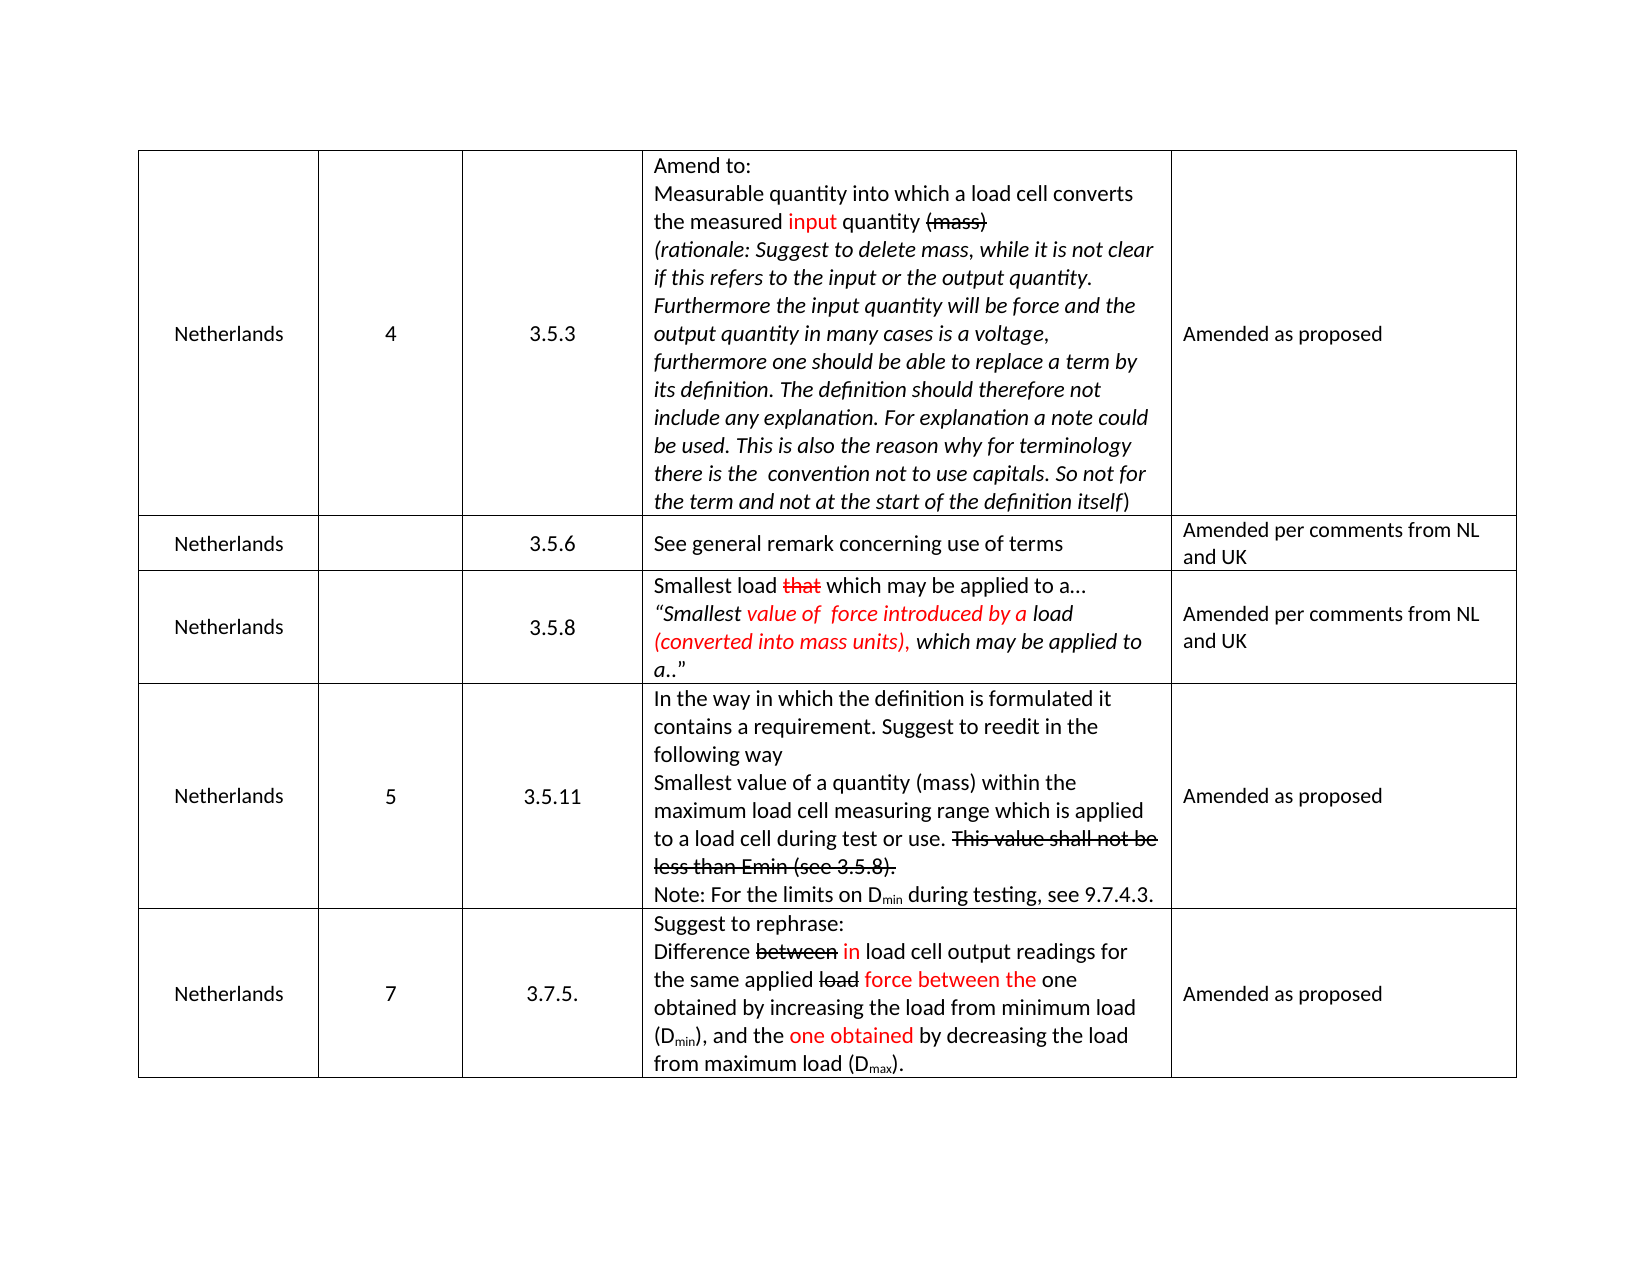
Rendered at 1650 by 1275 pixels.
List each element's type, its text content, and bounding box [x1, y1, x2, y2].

table_cell 5 [319, 684, 462, 908]
table_cell In the way in which the definition is formulated it contains a requirement. Suggest to reedit in the following way Smallest value of a quantity (mass) within the maximum load cell measuring range which is applied to a load cell during test or use. This value shall not be less than Emin (see 3.5.8). Note: For the limits on Dmin during testing, see 9.7.4.3. [643, 684, 1171, 908]
table_cell Netherlands [139, 909, 318, 1077]
table_cell Amended as proposed [1172, 151, 1516, 515]
table_cell Netherlands [139, 684, 318, 908]
table_cell Amended per comments from NL and UK [1172, 571, 1516, 683]
table_cell 3.5.6 [463, 516, 642, 570]
table_cell [319, 516, 462, 570]
table_cell See general remark concerning use of terms [643, 516, 1171, 570]
table_cell Smallest load that which may be applied to a… “Smallest value of force introduced by a load (converted into mass units), which may be applied to a..” [643, 571, 1171, 683]
table_cell Netherlands [139, 571, 318, 683]
table_cell Amended as proposed [1172, 909, 1516, 1077]
table_cell 3.5.8 [463, 571, 642, 683]
table_cell 7 [319, 909, 462, 1077]
table_cell Netherlands [139, 151, 318, 515]
table_cell 3.5.11 [463, 684, 642, 908]
table_cell 4 [319, 151, 462, 515]
table_cell [319, 571, 462, 683]
table_cell Netherlands [139, 516, 318, 570]
table_cell Amended per comments from NL and UK [1172, 516, 1516, 570]
table_cell Suggest to rephrase: Difference between in load cell output readings for the same applied load force between the one obtained by increasing the load from minimum load (Dmin), and the one obtained by decreasing the load from maximum load (Dmax). [643, 909, 1171, 1077]
table_cell Amended as proposed [1172, 684, 1516, 908]
table_cell Amend to: Measurable quantity into which a load cell converts the measured input quantity (mass) (rationale: Suggest to delete mass, while it is not clear if this refers to the input or the output quantity. Furthermore the input quantity will be force and the output quantity in many cases is a voltage, furthermore one should be able to replace a term by its definition. The definition should therefore not include any explanation. For explanation a note could be used. This is also the reason why for terminology there is the convention not to use capitals. So not for the term and not at the start of the definition itself) [643, 151, 1171, 515]
table_cell 3.7.5. [463, 909, 642, 1077]
table_cell 3.5.3 [463, 151, 642, 515]
